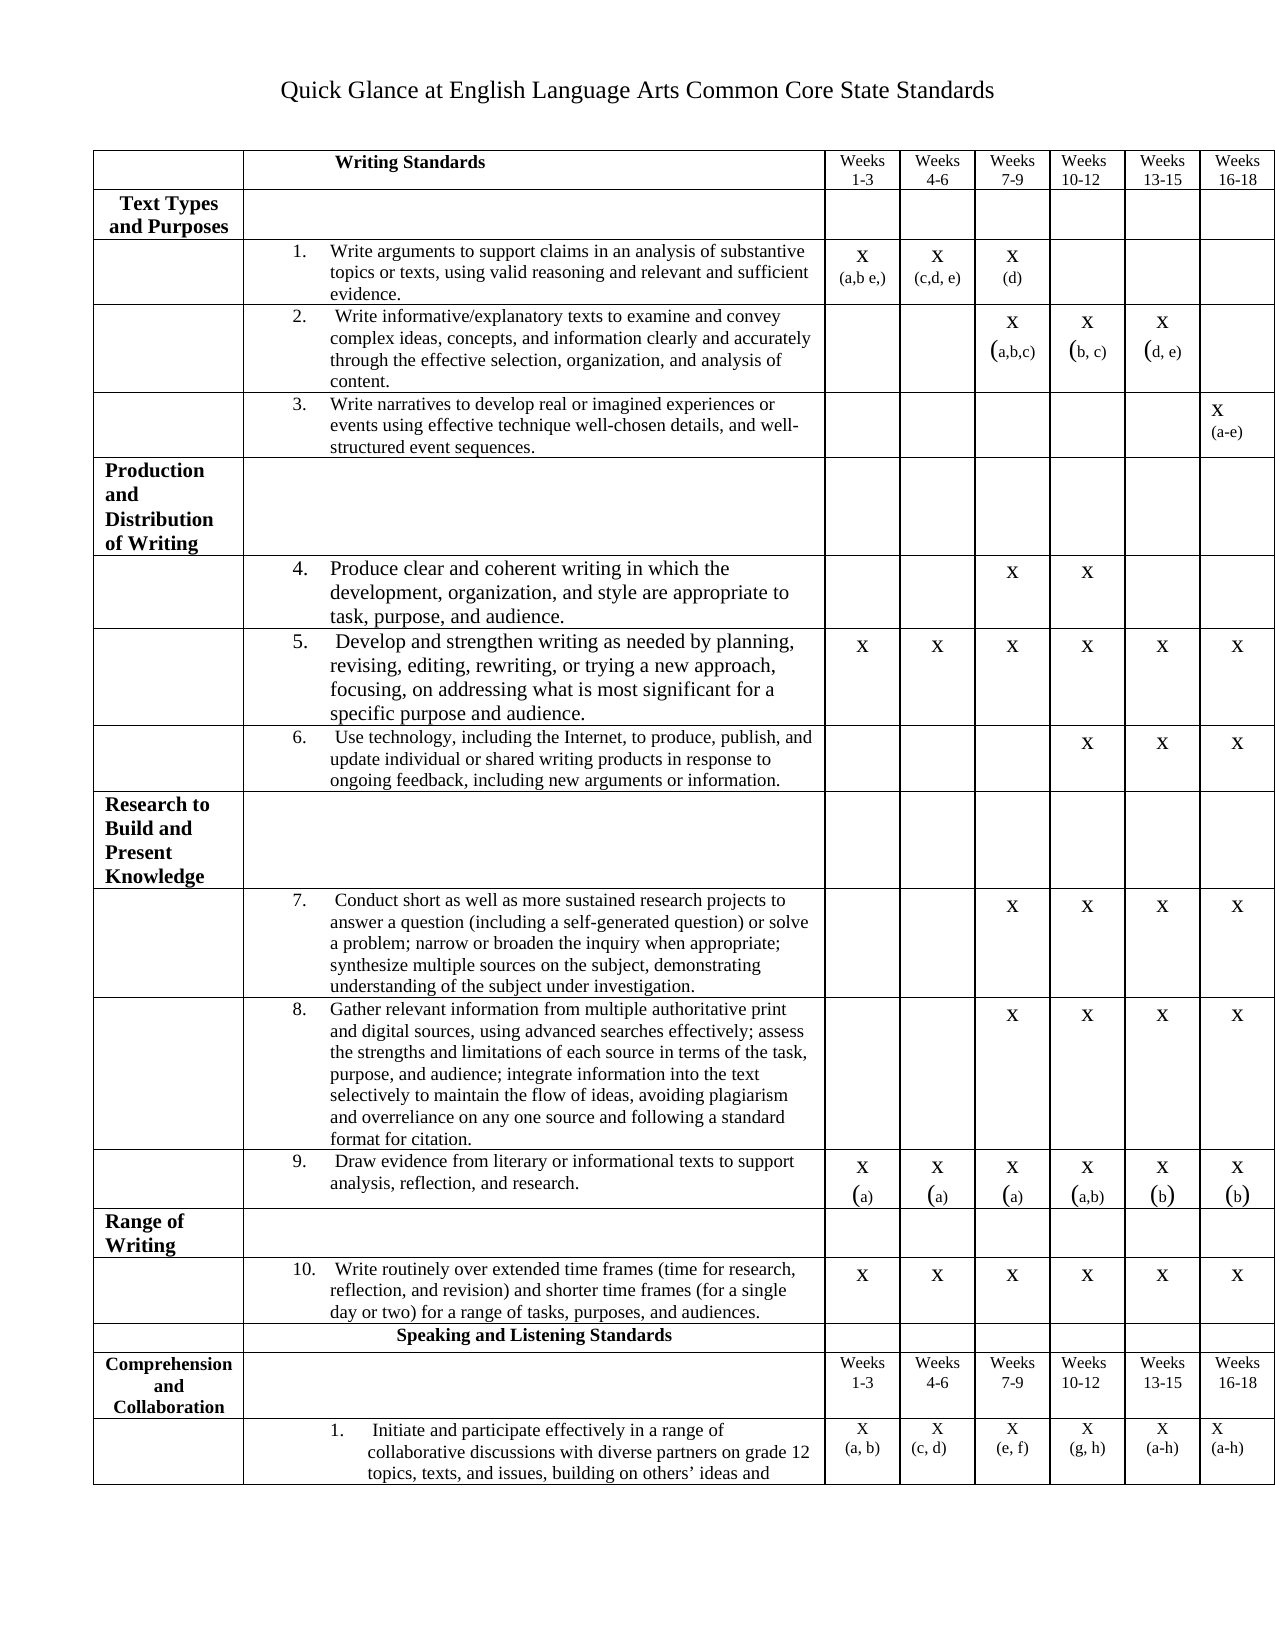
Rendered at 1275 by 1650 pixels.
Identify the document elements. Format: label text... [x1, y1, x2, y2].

table_cell x [1201, 726, 1274, 791]
table_cell x (a) [976, 1150, 1049, 1207]
table_cell Weeks 16-18 [1201, 1353, 1274, 1418]
table_cell [826, 305, 899, 392]
table_cell x [1201, 889, 1274, 997]
table_cell x (a,b,c) [976, 305, 1049, 392]
table_cell [901, 998, 974, 1149]
table_cell x [1126, 998, 1199, 1149]
table_cell [826, 1324, 899, 1352]
table_cell X (g, h) [1051, 1419, 1124, 1484]
table_cell Develop and strengthen writing as needed by planning, revising, editing, rewriting, or trying a new approach, focusing, on addressing what is most significant for a specific purpose and audience. [244, 629, 824, 725]
table_cell [826, 393, 899, 457]
table_cell [94, 305, 243, 392]
table_cell [1126, 393, 1199, 457]
table_header Weeks 13-15 [1126, 151, 1199, 189]
table_cell x (a) [901, 1150, 974, 1207]
table_cell [826, 1209, 899, 1257]
table_cell [826, 792, 899, 888]
table_cell [1201, 1324, 1274, 1352]
table_cell Production and Distribution of Writing [94, 458, 243, 554]
table_cell [1051, 1324, 1124, 1352]
table_cell [1126, 458, 1199, 554]
table_cell x (d, e) [1126, 305, 1199, 392]
table_cell [1051, 190, 1124, 238]
table_cell x [1051, 889, 1124, 997]
table_cell x (a-e) [1201, 393, 1274, 457]
table_cell x [976, 629, 1049, 725]
table_cell [826, 726, 899, 791]
table_cell [94, 726, 243, 791]
table_cell [1051, 458, 1124, 554]
table_cell Write narratives to develop real or imagined experiences or events using effective technique well-chosen details, and well-structured event sequences. [244, 393, 824, 457]
table_cell Use technology, including the Internet, to produce, publish, and update individual or shared writing products in response to ongoing feedback, including new arguments or information. [244, 726, 824, 791]
table_cell Text Types and Purposes [94, 190, 243, 238]
table_cell [1201, 305, 1274, 392]
table_cell [826, 458, 899, 554]
table_cell x [1051, 629, 1124, 725]
table_cell X (c, d) [901, 1419, 974, 1484]
table_cell [1051, 792, 1124, 888]
table_cell Produce clear and coherent writing in which the development, organization, and style are appropriate to task, purpose, and audience. [244, 556, 824, 628]
table_cell Weeks 10-12 [1051, 1353, 1124, 1418]
table_cell Write informative/explanatory texts to examine and convey complex ideas, concepts, and information clearly and accurately through the effective selection, organization, and analysis of content. [244, 305, 824, 392]
table_cell [1201, 240, 1274, 304]
table_cell x [1051, 998, 1124, 1149]
table_cell [901, 792, 974, 888]
table_header [94, 151, 243, 189]
table_cell Gather relevant information from multiple authoritative print and digital sources, using advanced searches effectively; assess the strengths and limitations of each source in terms of the task, purpose, and audience; integrate information into the text selectively to maintain the flow of ideas, avoiding plagiarism and overreliance on any one source and following a standard format for citation. [244, 998, 824, 1149]
table_cell x (b, c) [1051, 305, 1124, 392]
table_cell [1126, 792, 1199, 888]
table_cell [244, 1209, 824, 1257]
table_cell [94, 998, 243, 1149]
table_cell [826, 998, 899, 1149]
table_cell x [1201, 629, 1274, 725]
table_header Weeks 16-18 [1201, 151, 1274, 189]
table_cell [244, 1419, 824, 1484]
table_header Weeks 10-12 [1051, 151, 1124, 189]
table_cell x [901, 1258, 974, 1322]
table_cell Write routinely over extended time frames (time for research, reflection, and revision) and shorter time frames (for a single day or two) for a range of tasks, purposes, and audiences. [244, 1258, 824, 1322]
table_cell x (b) [1126, 1150, 1199, 1207]
table_cell x [826, 629, 899, 725]
table_cell [94, 1258, 243, 1322]
table_cell [94, 889, 243, 997]
table_cell [976, 393, 1049, 457]
table_cell [976, 1209, 1049, 1257]
table_cell [901, 889, 974, 997]
table_cell Write arguments to support claims in an analysis of substantive topics or texts, using valid reasoning and relevant and sufficient evidence. [244, 240, 824, 304]
table_cell [94, 393, 243, 457]
table_cell [1126, 240, 1199, 304]
table_cell [901, 190, 974, 238]
table_cell [976, 458, 1049, 554]
table_cell x [1126, 629, 1199, 725]
table_cell [244, 458, 824, 554]
table_cell [976, 1324, 1049, 1352]
table_cell Comprehension and Collaboration [94, 1353, 243, 1418]
table_cell x (b) [1201, 1150, 1274, 1207]
table_cell [1126, 1324, 1199, 1352]
table_cell [826, 190, 899, 238]
table_cell x [826, 1258, 899, 1322]
table_cell x [976, 1258, 1049, 1322]
table_cell X (a-h) [1126, 1419, 1199, 1484]
table_header Weeks 7-9 [976, 151, 1049, 189]
table_cell x [1051, 726, 1124, 791]
table_cell x [976, 889, 1049, 997]
table_header Weeks 4-6 [901, 151, 974, 189]
table_cell x [1126, 889, 1199, 997]
table_cell Conduct short as well as more sustained research projects to answer a question (including a self-generated question) or solve a problem; narrow or broaden the inquiry when appropriate; synthesize multiple sources on the subject, demonstrating understanding of the subject under investigation. [244, 889, 824, 997]
table_cell [1051, 1209, 1124, 1257]
table_cell [976, 726, 1049, 791]
table_cell [94, 1150, 243, 1207]
table_cell x (c,d, e) [901, 240, 974, 304]
table_cell [1201, 458, 1274, 554]
table_cell [1051, 240, 1124, 304]
table_cell X (e, f) [976, 1419, 1049, 1484]
table_cell Weeks 13-15 [1126, 1353, 1199, 1418]
table_cell [901, 556, 974, 628]
table_cell [901, 458, 974, 554]
table_cell [901, 305, 974, 392]
table_cell [901, 726, 974, 791]
table_header Writing Standards [244, 151, 824, 189]
table_cell Weeks 4-6 [901, 1353, 974, 1418]
table_cell x [1201, 1258, 1274, 1322]
table_cell X (a-h) [1201, 1419, 1274, 1484]
table_cell [1201, 556, 1274, 628]
table_header Weeks 1-3 [826, 151, 899, 189]
table_cell x (a) [826, 1150, 899, 1207]
table_cell Draw evidence from literary or informational texts to support analysis, reflection, and research. [244, 1150, 824, 1207]
table_cell x (a,b) [1051, 1150, 1124, 1207]
table_cell [901, 1324, 974, 1352]
table_cell [826, 556, 899, 628]
table_cell [976, 792, 1049, 888]
table_cell [1201, 190, 1274, 238]
table_cell [901, 1209, 974, 1257]
table_cell x [1126, 1258, 1199, 1322]
table_cell [244, 792, 824, 888]
table_cell x (d) [976, 240, 1049, 304]
table_cell Weeks 7-9 [976, 1353, 1049, 1418]
table_cell x [1051, 556, 1124, 628]
table_cell [244, 1353, 824, 1418]
table_cell [901, 393, 974, 457]
table_cell [1126, 556, 1199, 628]
table_cell Research to Build and Present Knowledge [94, 792, 243, 888]
table_cell x [976, 998, 1049, 1149]
table_cell Weeks 1-3 [826, 1353, 899, 1418]
table_cell x [1201, 998, 1274, 1149]
table_cell Speaking and Listening Standards [244, 1324, 824, 1352]
table_cell x [976, 556, 1049, 628]
table_cell [1126, 1209, 1199, 1257]
table_cell [94, 629, 243, 725]
table_cell [826, 889, 899, 997]
table_cell [94, 1324, 243, 1352]
table_cell X (a, b) [826, 1419, 899, 1484]
table_cell [1126, 190, 1199, 238]
table_cell x [901, 629, 974, 725]
table_cell [244, 190, 824, 238]
table_cell x [1126, 726, 1199, 791]
table_cell [94, 556, 243, 628]
table_cell [976, 190, 1049, 238]
table_cell x [1051, 1258, 1124, 1322]
table_cell [1201, 792, 1274, 888]
table_cell [1201, 1209, 1274, 1257]
table_cell x (a,b e,) [826, 240, 899, 304]
table_cell [1051, 393, 1124, 457]
table_cell [94, 1419, 243, 1484]
table_cell Range of Writing [94, 1209, 243, 1257]
table_cell [94, 240, 243, 304]
